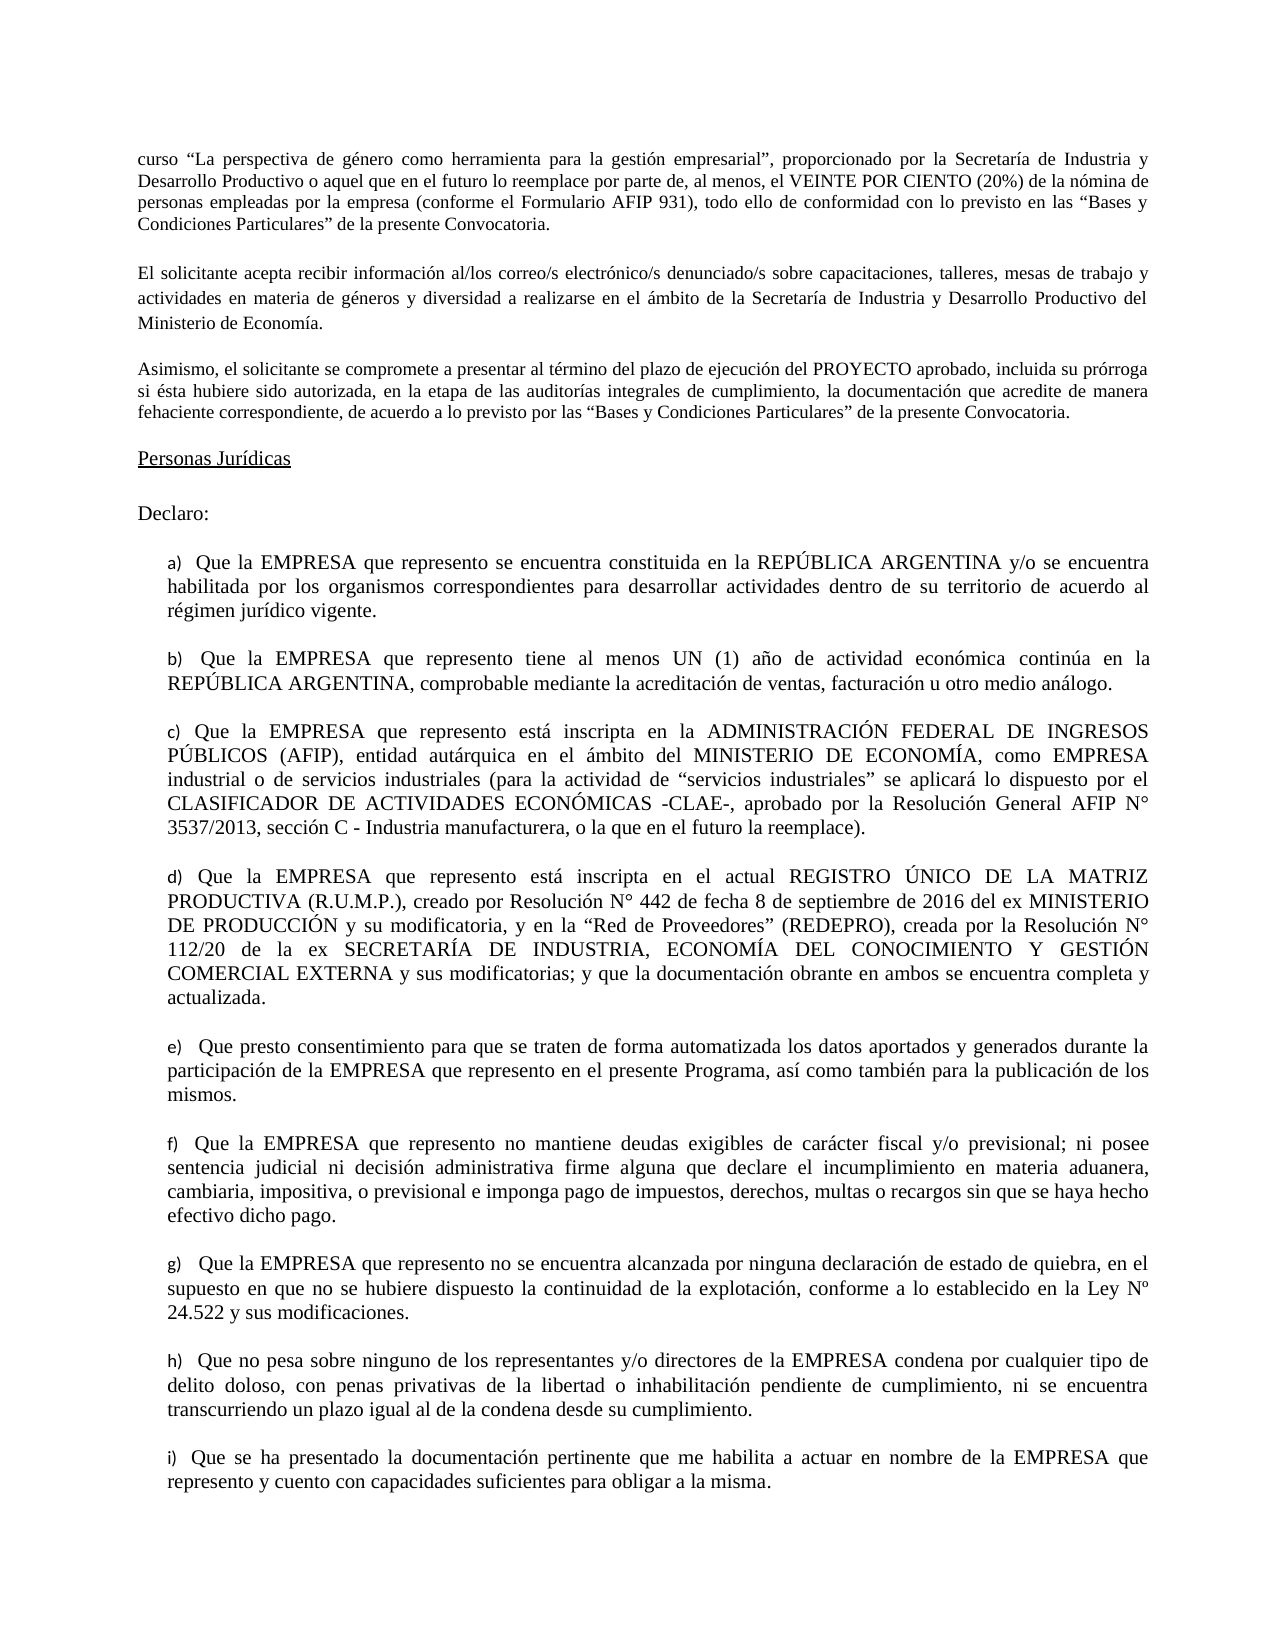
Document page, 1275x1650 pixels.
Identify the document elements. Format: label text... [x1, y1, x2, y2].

text Personas Jurídicas [137, 446, 1150, 469]
list Que la EMPRESA que represento no mantiene deudas exigibles de carácter fiscal y/o previsional; ni posee sentencia judicial ni decisión administrativa firme alguna que declare el incumplimiento en materia aduanera, cambiaria, impositiva, o previsional e imponga pago de impuestos, derechos, multas o recargos sin que se haya hecho efectivo dicho pago. [167, 1131, 1150, 1227]
list Que la EMPRESA que represento está inscripta en el actual REGISTRO ÚNICO DE LA MATRIZ PRODUCTIVA (R.U.M.P.), creado por Resolución N° 442 de fecha 8 de septiembre de 2016 del ex MINISTERIO DE PRODUCCIÓN y su modificatoria, y en la “Red de Proveedores” (REDEPRO), creada por la Resolución N° 112/20 de la ex SECRETARÍA DE INDUSTRIA, ECONOMÍA DEL CONOCIMIENTO Y GESTIÓN COMERCIAL EXTERNA y sus modificatorias; y que la documentación obrante en ambos se encuentra completa y actualizada. [167, 864, 1150, 1009]
text Asimismo, el solicitante se compromete a presentar al término del plazo de ejecución del PROYECTO aprobado, incluida su prórroga si ésta hubiere sido autorizada, en la etapa de las auditorías integrales de cumplimiento, la documentación que acredite de manera fehaciente correspondiente, de acuerdo a lo previsto por las “Bases y Condiciones Particulares” de la presente Convocatoria. [137, 358, 1150, 423]
text Declaro: [137, 501, 1150, 525]
list Que no pesa sobre ninguno de los representantes y/o directores de la EMPRESA condena por cualquier tipo de delito doloso, con penas privativas de la libertad o inhabilitación pendiente de cumplimiento, ni se encuentra transcurriendo un plazo igual al de la condena desde su cumplimiento. [167, 1348, 1150, 1421]
list Que la EMPRESA que represento se encuentra constituida en la REPÚBLICA ARGENTINA y/o se encuentra habilitada por los organismos correspondientes para desarrollar actividades dentro de su territorio de acuerdo al régimen jurídico vigente. [167, 550, 1150, 622]
list Que la EMPRESA que represento no se encuentra alcanzada por ninguna declaración de estado de quiebra, en el supuesto en que no se hubiere dispuesto la continuidad de la explotación, conforme a lo establecido en la Ley Nº 24.522 y sus modificaciones. [167, 1251, 1150, 1324]
list Que la EMPRESA que represento tiene al menos UN (1) año de actividad económica continúa en la REPÚBLICA ARGENTINA, comprobable mediante la acreditación de ventas, facturación u otro medio análogo. [167, 646, 1150, 694]
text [137, 148, 1150, 234]
text El solicitante acepta recibir información al/los correo/s electrónico/s denunciado/s sobre capacitaciones, talleres, mesas de trabajo y actividades en materia de géneros y diversidad a realizarse en el ámbito de la Secretaría de Industria y Desarrollo Productivo del Ministerio de Economía. [137, 262, 1150, 333]
list Que la EMPRESA que represento está inscripta en la ADMINISTRACIÓN FEDERAL DE INGRESOS PÚBLICOS (AFIP), entidad autárquica en el ámbito del MINISTERIO DE ECONOMÍA, como EMPRESA industrial o de servicios industriales (para la actividad de “servicios industriales” se aplicará lo dispuesto por el CLASIFICADOR DE ACTIVIDADES ECONÓMICAS -CLAE-, aprobado por la Resolución General AFIP N° 3537/2013, sección C - Industria manufacturera, o la que en el futuro la reemplace). [167, 719, 1150, 839]
list Que presto consentimiento para que se traten de forma automatizada los datos aportados y generados durante la participación de la EMPRESA que represento en el presente Programa, así como también para la publicación de los mismos. [167, 1034, 1150, 1106]
list Que se ha presentado la documentación pertinente que me habilita a actuar en nombre de la EMPRESA que represento y cuento con capacidades suficientes para obligar a la misma. [167, 1445, 1150, 1493]
